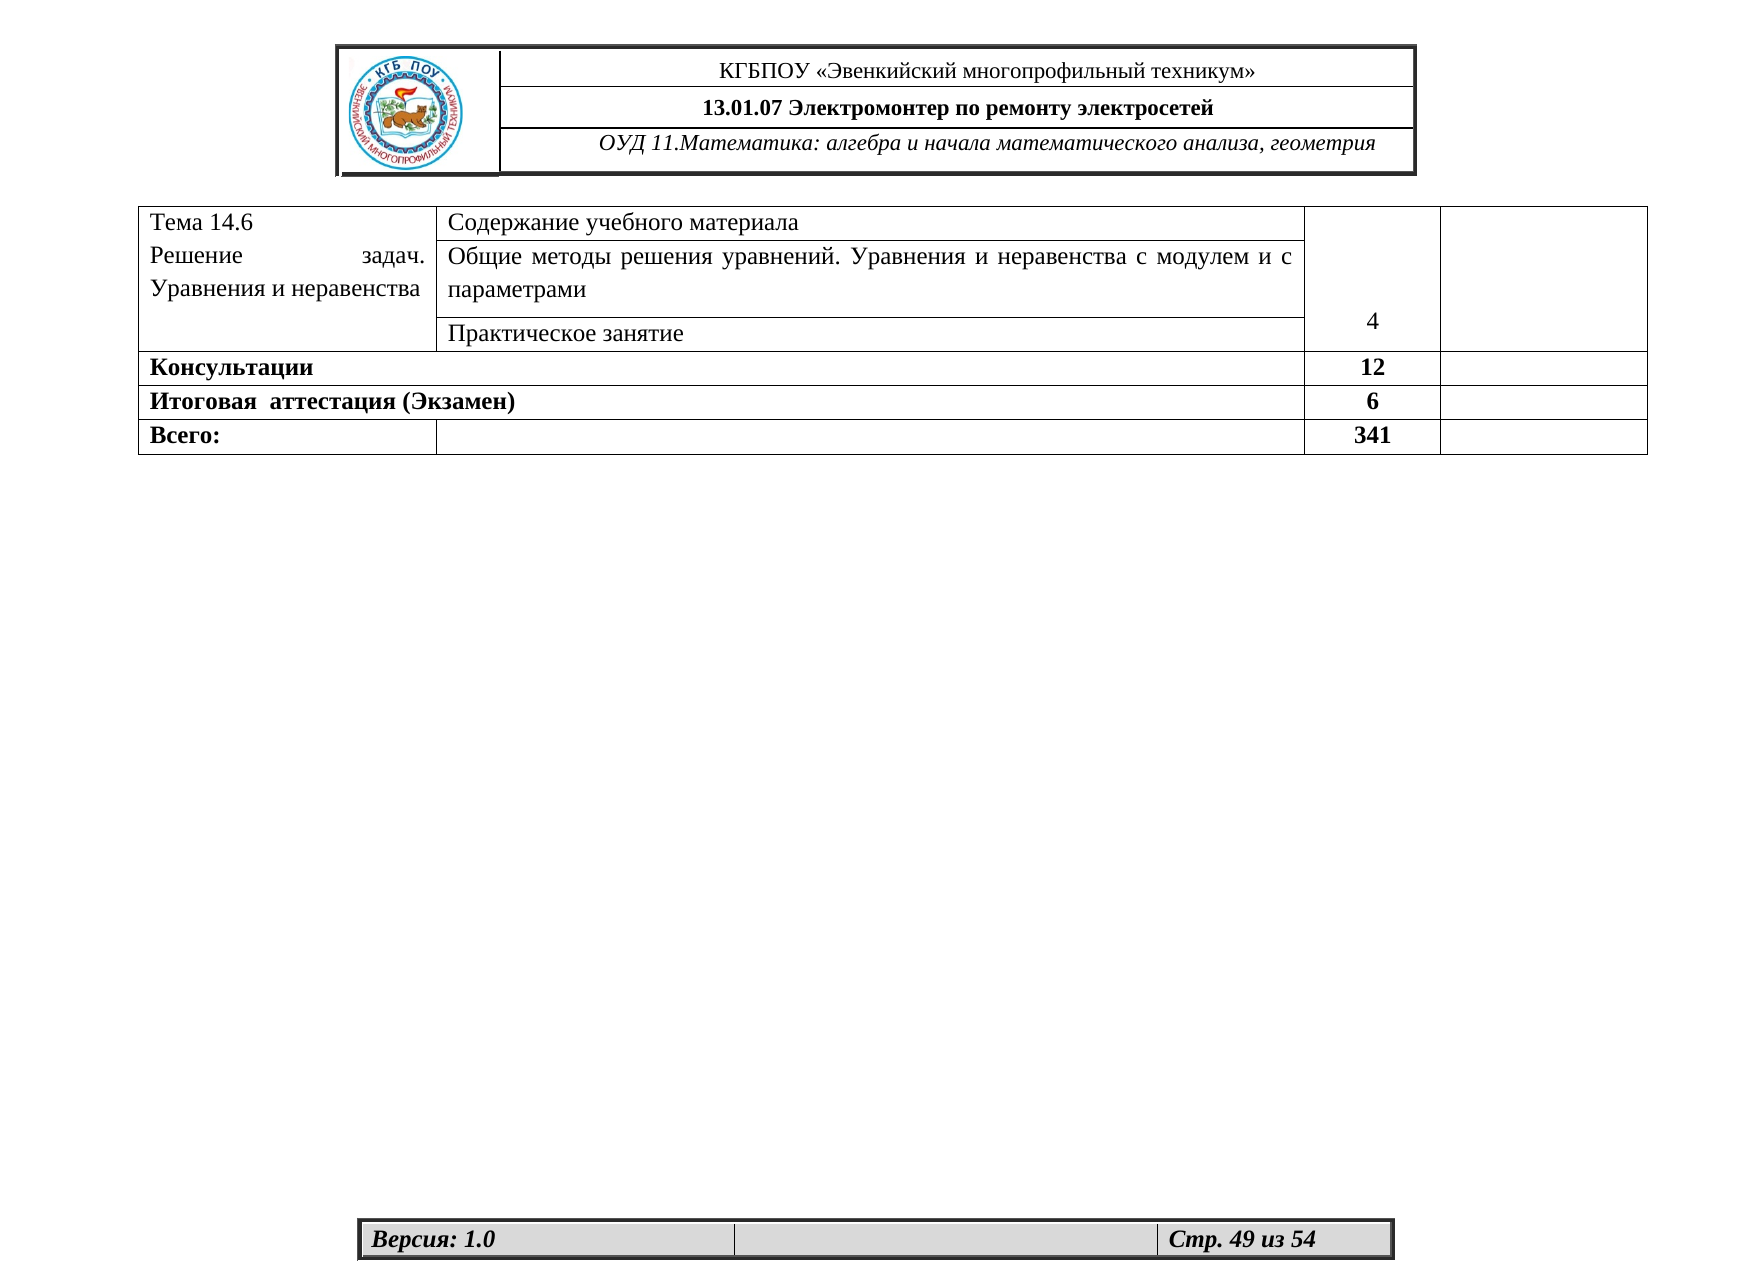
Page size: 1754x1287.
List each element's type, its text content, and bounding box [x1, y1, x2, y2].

table_cell 12 [1305, 352, 1440, 385]
table_cell 341 [1305, 420, 1440, 453]
table_cell Содержание учебного материала [437, 207, 1304, 240]
table_cell Общие методы решения уравнений. Уравнения и неравенства с модулем и с параметрами [437, 241, 1304, 317]
table_cell [437, 420, 1304, 453]
table_cell Консультации [139, 352, 1304, 385]
table_cell Практическое занятие [437, 318, 1304, 351]
picture [348, 56, 463, 171]
table_cell Итоговая аттестация (Экзамен) [139, 386, 1304, 419]
table_cell [1441, 386, 1647, 419]
table_cell Тема 14.6 Решение задач. Уравнения и неравенства [139, 207, 436, 351]
table_cell 6 [1305, 386, 1440, 419]
table_cell Всего: [139, 420, 436, 453]
table_cell [1441, 352, 1647, 385]
table_cell [1441, 420, 1647, 453]
table_cell 4 [1305, 207, 1440, 351]
